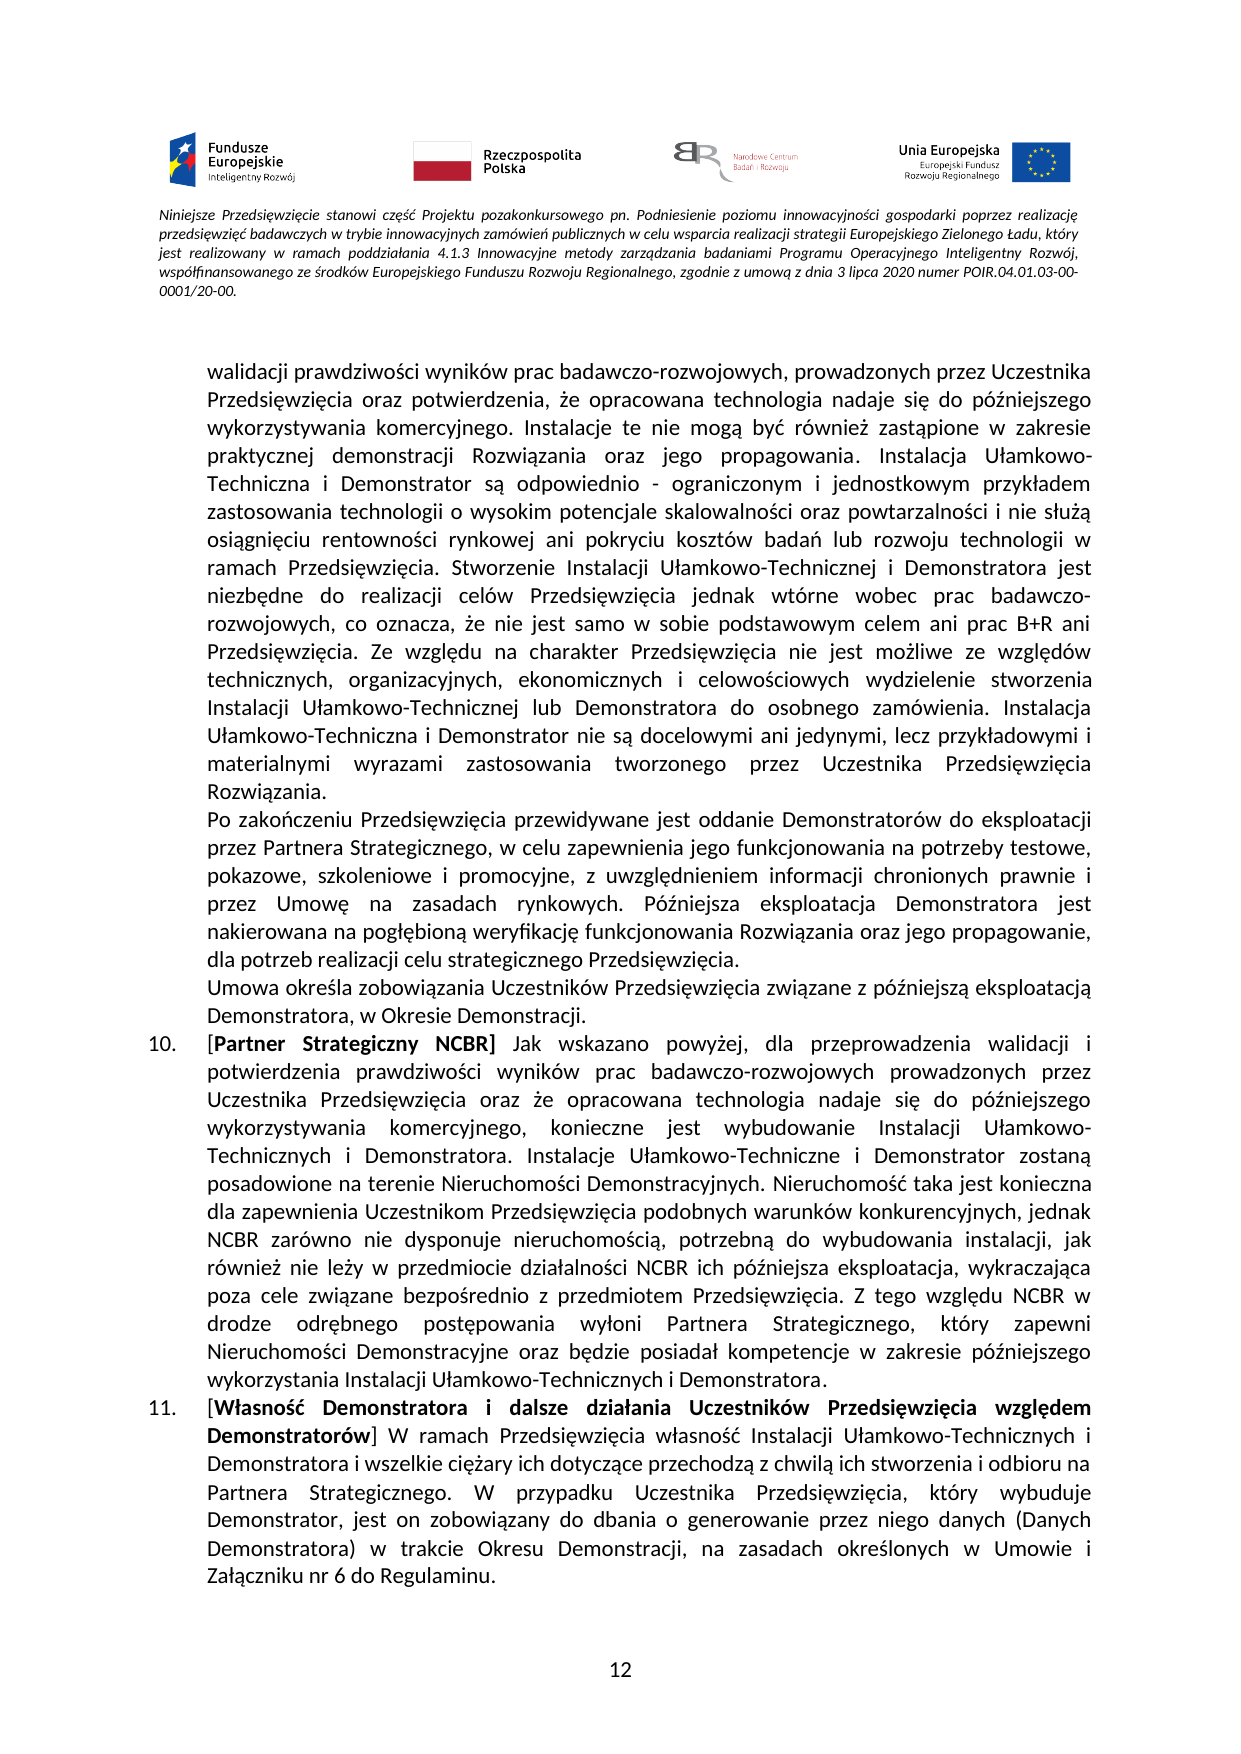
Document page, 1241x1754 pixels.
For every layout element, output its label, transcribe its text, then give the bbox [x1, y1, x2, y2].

list [Własność Demonstratora i dalsze działania Uczestników Przedsięwzięcia względem Demonstratorów] W ramach Przedsięwzięcia własność Instalacji Ułamkowo-Technicznych i Demonstratora i wszelkie ciężary ich dotyczące przechodzą z chwilą ich stworzenia i odbioru na Partnera Strategicznego. W przypadku Uczestnika Przedsięwzięcia, który wybuduje Demonstrator, jest on zobowiązany do dbania o generowanie przez niego danych (Danych Demonstratora) w trakcie Okresu Demonstracji, na zasadach określonych w Umowie i Załączniku nr 6 do Regulaminu. [148, 1393, 1092, 1590]
list Umowa określa zobowiązania Uczestników Przedsięwzięcia związane z późniejszą eksploatacją Demonstratora, w Okresie Demonstracji. [207, 973, 1092, 1029]
picture [169, 132, 1071, 187]
list [Partner Strategiczny NCBR] Jak wskazano powyżej, dla przeprowadzenia walidacji i potwierdzenia prawdziwości wyników prac badawczo-rozwojowych prowadzonych przez Uczestnika Przedsięwzięcia oraz że opracowana technologia nadaje się do późniejszego wykorzystywania komercyjnego, konieczne jest wybudowanie Instalacji Ułamkowo-Technicznych i Demonstratora. Instalacje Ułamkowo-Techniczne i Demonstrator zostaną posadowione na terenie Nieruchomości Demonstracyjnych. Nieruchomość taka jest konieczna dla zapewnienia Uczestnikom Przedsięwzięcia podobnych warunków konkurencyjnych, jednak NCBR zarówno nie dysponuje nieruchomością, potrzebną do wybudowania instalacji, jak również nie leży w przedmiocie działalności NCBR ich późniejsza eksploatacja, wykraczająca poza cele związane bezpośrednio z przedmiotem Przedsięwzięcia. Z tego względu NCBR w drodze odrębnego postępowania wyłoni Partnera Strategicznego, który zapewni Nieruchomości Demonstracyjne oraz będzie posiadał kompetencje w zakresie późniejszego wykorzystania Instalacji Ułamkowo-Technicznych i Demonstratora. [148, 1029, 1092, 1393]
list Po zakończeniu Przedsięwzięcia przewidywane jest oddanie Demonstratorów do eksploatacji przez Partnera Strategicznego, w celu zapewnienia jego funkcjonowania na potrzeby testowe, pokazowe, szkoleniowe i promocyjne, z uwzględnieniem informacji chronionych prawnie i przez Umowę na zasadach rynkowych. Późniejsza eksploatacja Demonstratora jest nakierowana na pogłębioną weryfikację funkcjonowania Rozwiązania oraz jego propagowanie, dla potrzeb realizacji celu strategicznego Przedsięwzięcia. [207, 805, 1092, 973]
